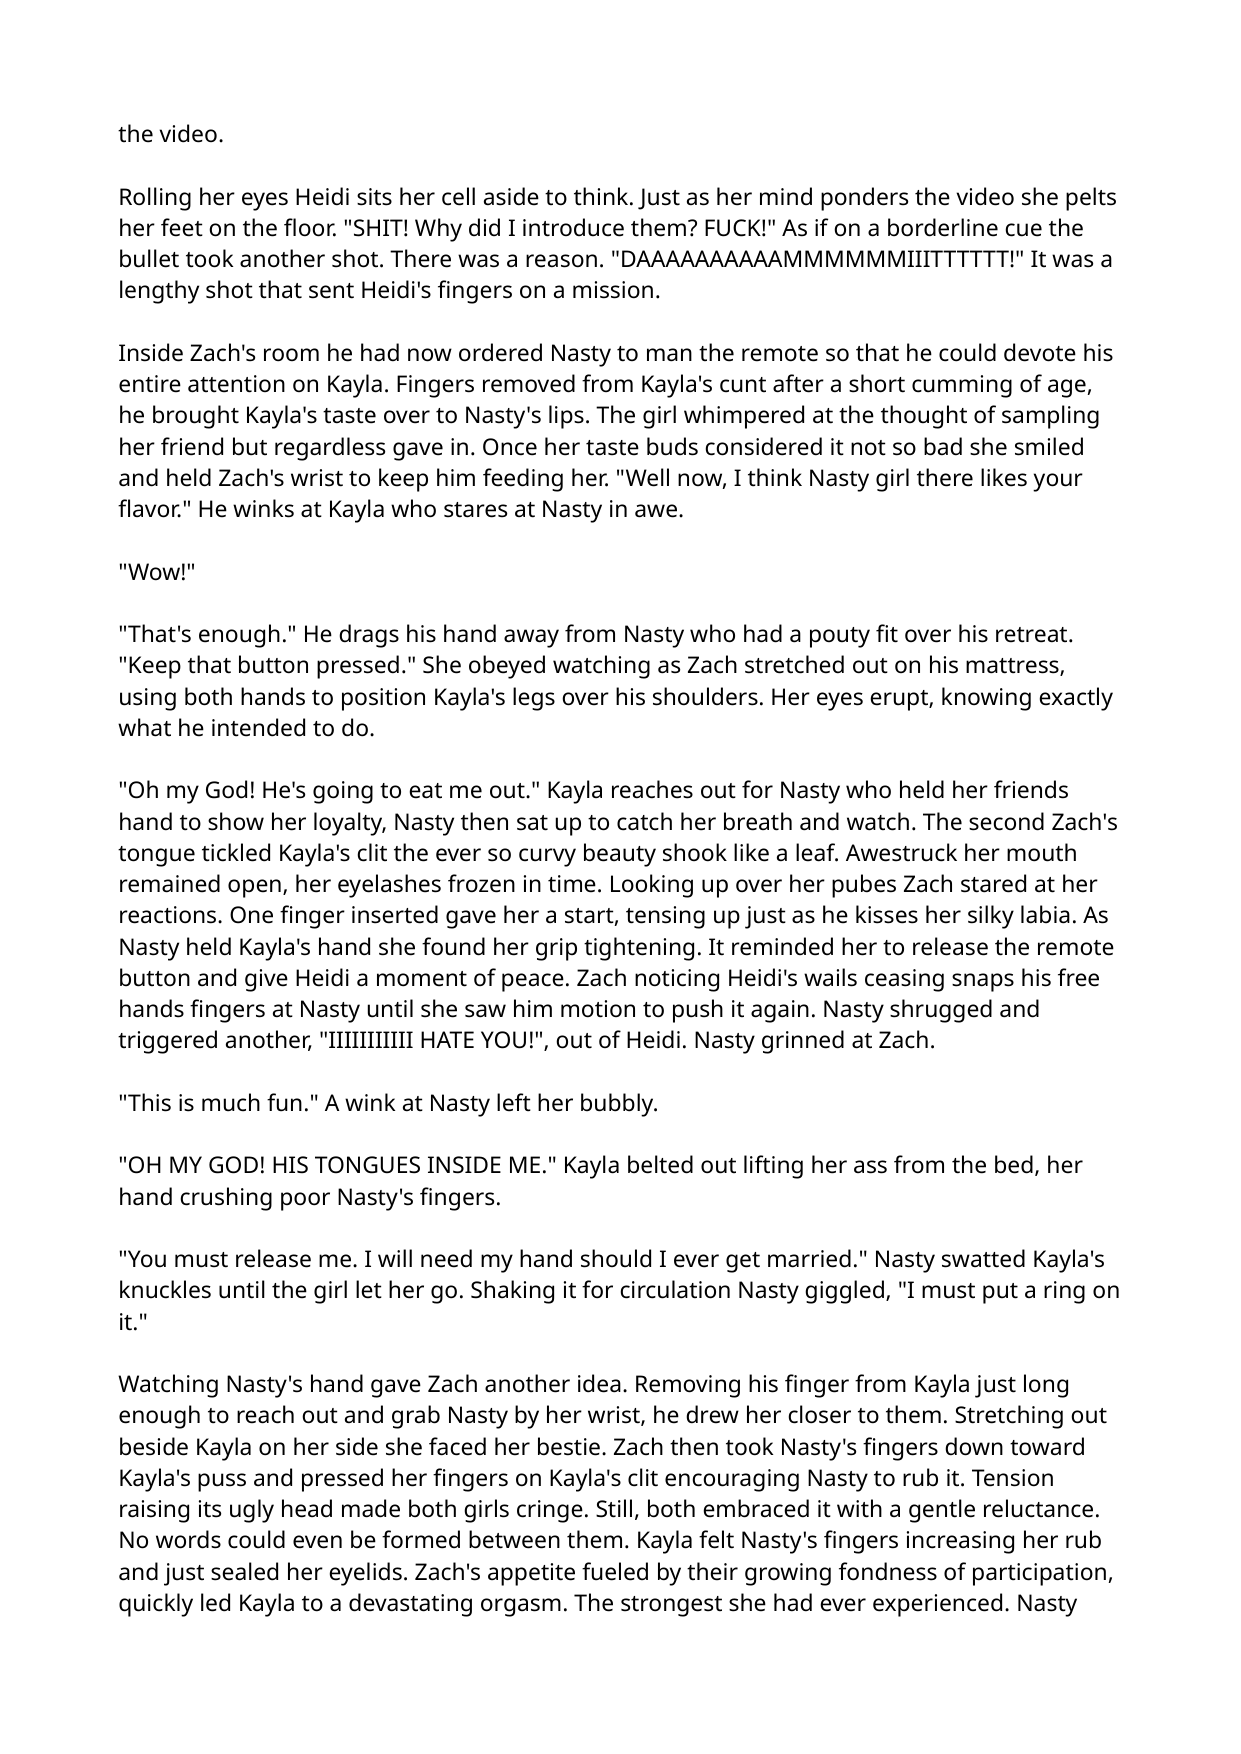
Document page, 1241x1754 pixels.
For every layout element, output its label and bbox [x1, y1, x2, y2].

text [118, 118, 1122, 1618]
